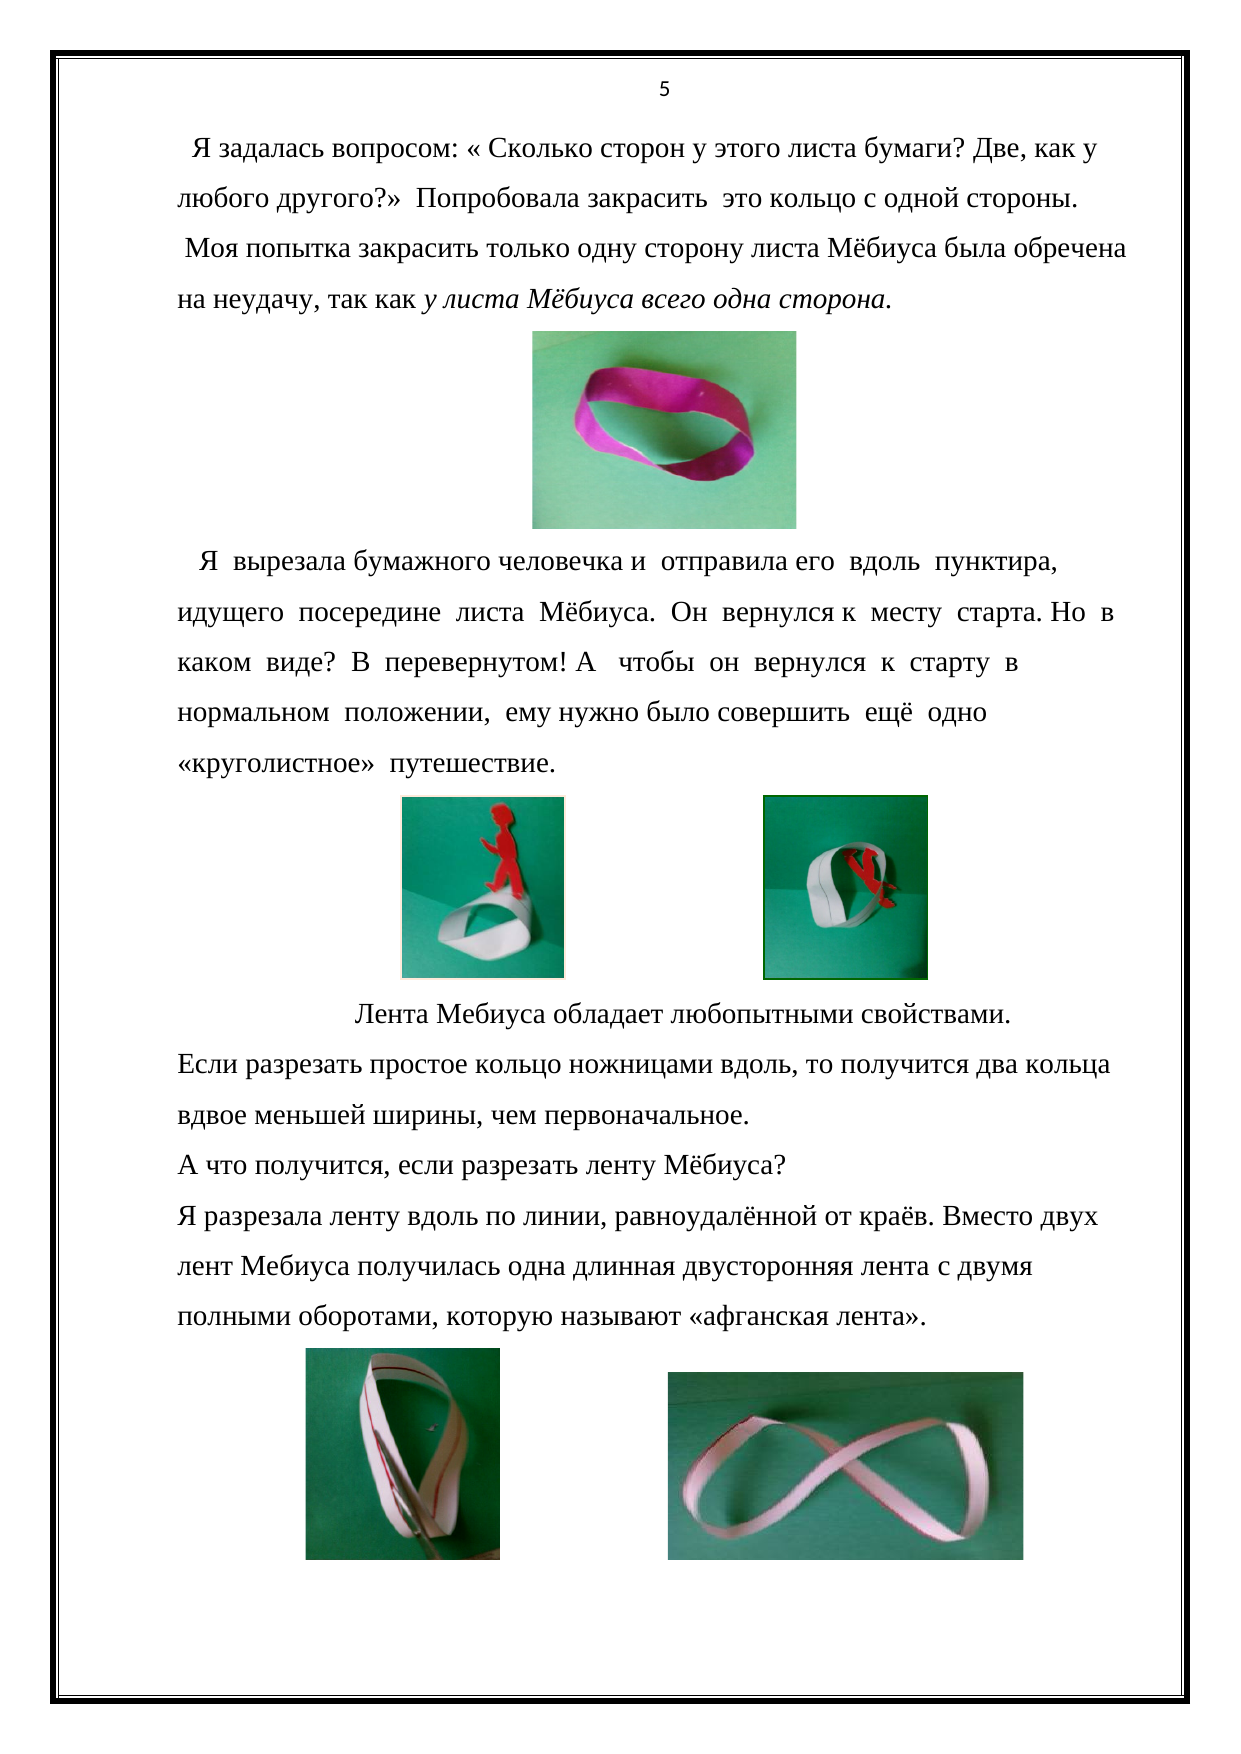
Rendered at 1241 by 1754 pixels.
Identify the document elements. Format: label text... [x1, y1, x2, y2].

text А что получится, если разрезать ленту Мёбиуса? [177, 1147, 1152, 1181]
text Я задалась вопросом: « Сколько сторон у этого листа бумаги? Две, как у любого другого?» Попробовала закрасить это кольцо с одной стороны. [177, 130, 1152, 214]
picture [667, 1372, 1024, 1560]
picture [532, 331, 797, 529]
text Моя попытка закрасить только одну сторону листа Мёбиуса была обречена на неудачу, так как у листа Мёбиуса всего одна сторона. [177, 230, 1152, 314]
picture [305, 1348, 500, 1560]
text Я вырезала бумажного человечка и отправила его вдоль пунктира, идущего посередине листа Мёбиуса. Он вернулся к месту старта. Но в каком виде? В перевернутом! А чтобы он вернулся к старту в нормальном положении, ему нужно было совершить ещё одно «круголистное» путешествие. [177, 543, 1152, 778]
picture [402, 797, 564, 978]
text Лента Мебиуса обладает любопытными свойствами. [177, 996, 1152, 1030]
text Я разрезала ленту вдоль по линии, равноудалённой от краёв. Вместо двух лент Мебиуса получилась одна длинная двусторонняя лента с двумя полными оборотами, которую называют «афганская лента». [177, 1198, 1152, 1332]
text Если разрезать простое кольцо ножницами вдоль, то получится два кольца вдвое меньшей ширины, чем первоначальное. [177, 1047, 1152, 1131]
picture [765, 797, 927, 978]
